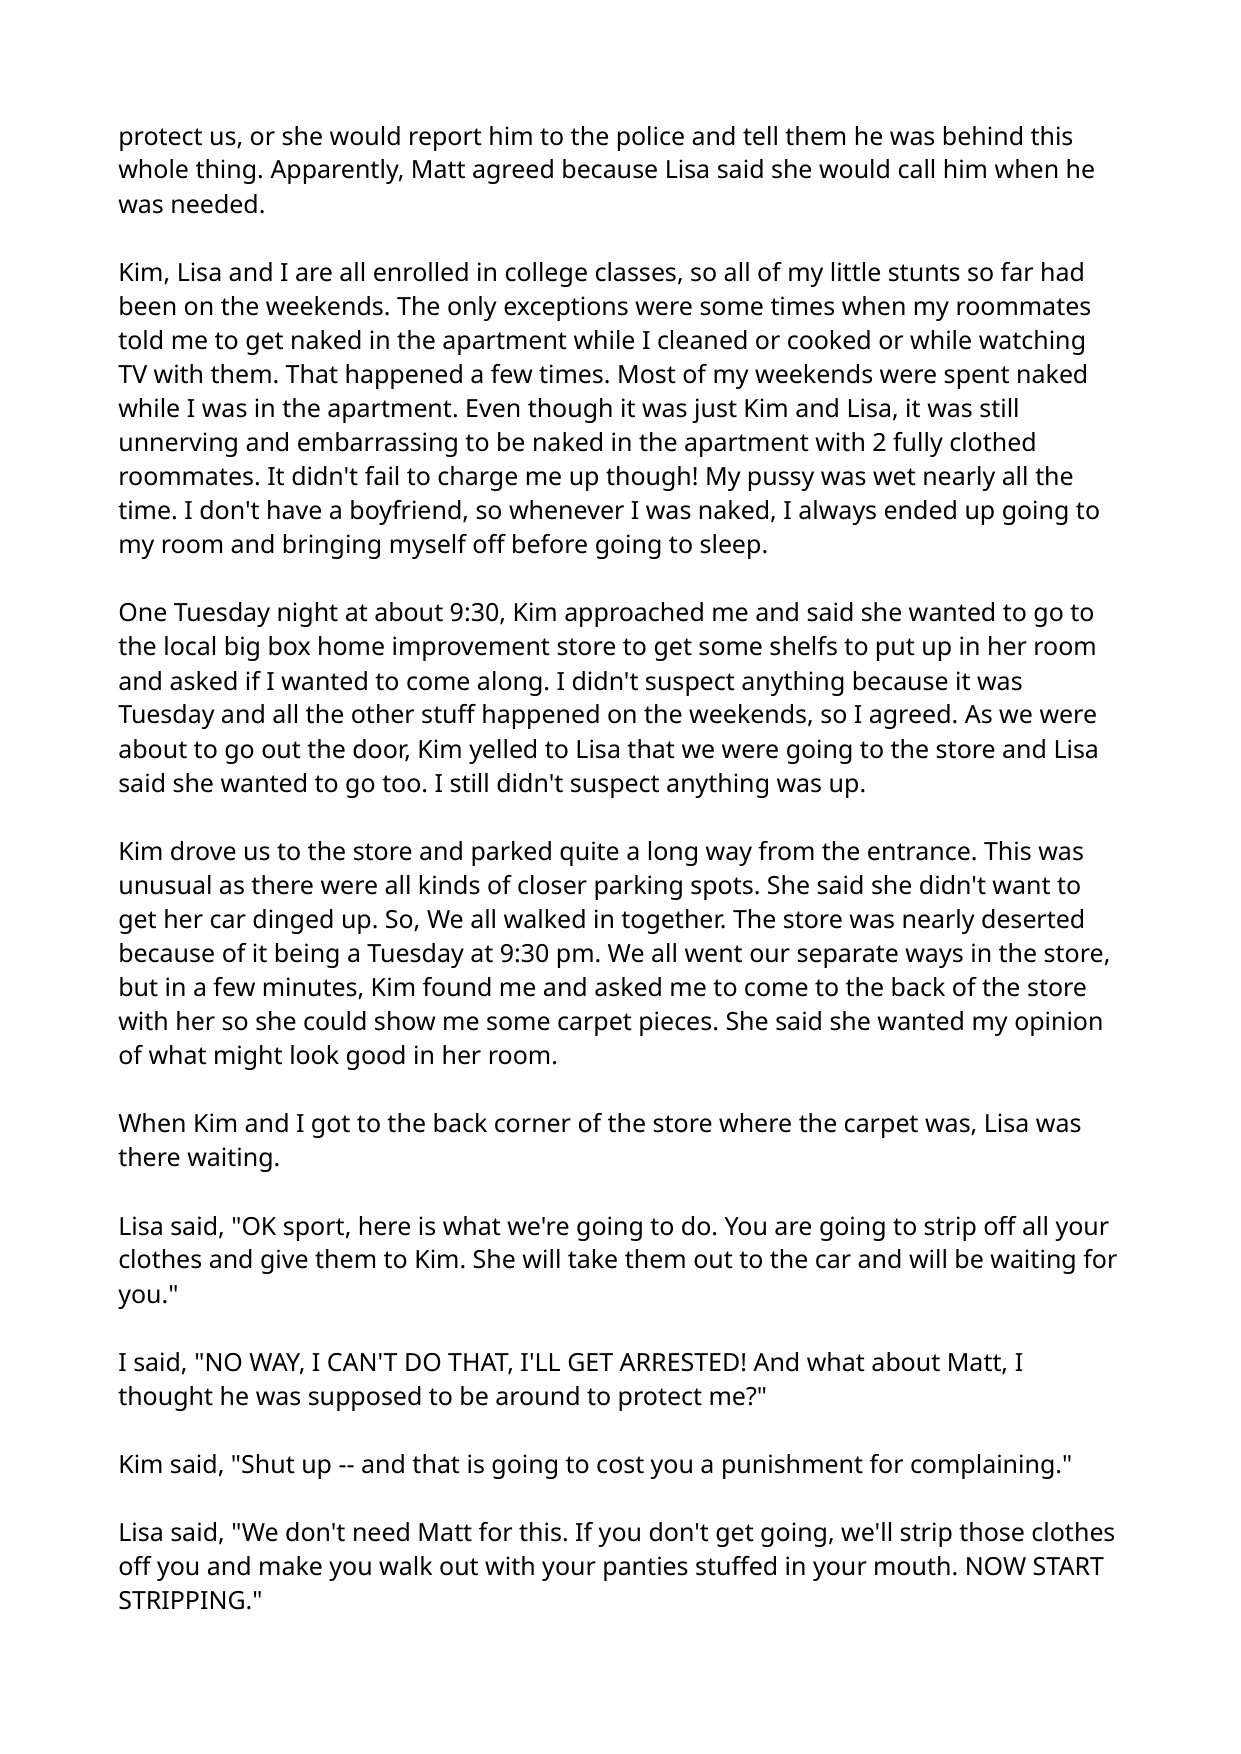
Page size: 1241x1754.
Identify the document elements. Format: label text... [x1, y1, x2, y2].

text Lisa said, "We don't need Matt for this. If you don't get going, we'll strip those clothes off you and make you walk out with your panties stuffed in your mouth. NOW START STRIPPING." [118, 1515, 1122, 1617]
text Kim, Lisa and I are all enrolled in college classes, so all of my little stunts so far had been on the weekends. The only exceptions were some times when my roommates told me to get naked in the apartment while I cleaned or cooked or while watching TV with them. That happened a few times. Most of my weekends were spent naked while I was in the apartment. Even though it was just Kim and Lisa, it was still unnerving and embarrassing to be naked in the apartment with 2 fully clothed roommates. It didn't fail to charge me up though! My pussy was wet nearly all the time. I don't have a boyfriend, so whenever I was naked, I always ended up going to my room and bringing myself off before going to sleep. [118, 254, 1122, 561]
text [118, 118, 1122, 220]
text One Tuesday night at about 9:30, Kim approached me and said she wanted to go to the local big box home improvement store to get some shelfs to put up in her room and asked if I wanted to come along. I didn't suspect anything because it was Tuesday and all the other stuff happened on the weekends, so I agreed. As we were about to go out the door, Kim yelled to Lisa that we were going to the store and Lisa said she wanted to go too. I still didn't suspect anything was up. [118, 595, 1122, 799]
text Kim drove us to the store and parked quite a long way from the entrance. This was unusual as there were all kinds of closer parking spots. She said she didn't want to get her car dinged up. So, We all walked in together. The store was nearly deserted because of it being a Tuesday at 9:30 pm. We all went our separate ways in the store, but in a few minutes, Kim found me and asked me to come to the back of the store with her so she could show me some carpet pieces. She said she wanted my opinion of what might look good in her room. [118, 833, 1122, 1072]
text Kim said, "Shut up -- and that is going to cost you a punishment for complaining." [118, 1447, 1122, 1481]
text When Kim and I got to the back corner of the store where the carpet was, Lisa was there waiting. [118, 1106, 1122, 1174]
text Lisa said, "OK sport, here is what we're going to do. You are going to strip off all your clothes and give them to Kim. She will take them out to the car and will be waiting for you." [118, 1208, 1122, 1310]
text I said, "NO WAY, I CAN'T DO THAT, I'LL GET ARRESTED! And what about Matt, I thought he was supposed to be around to protect me?" [118, 1344, 1122, 1412]
